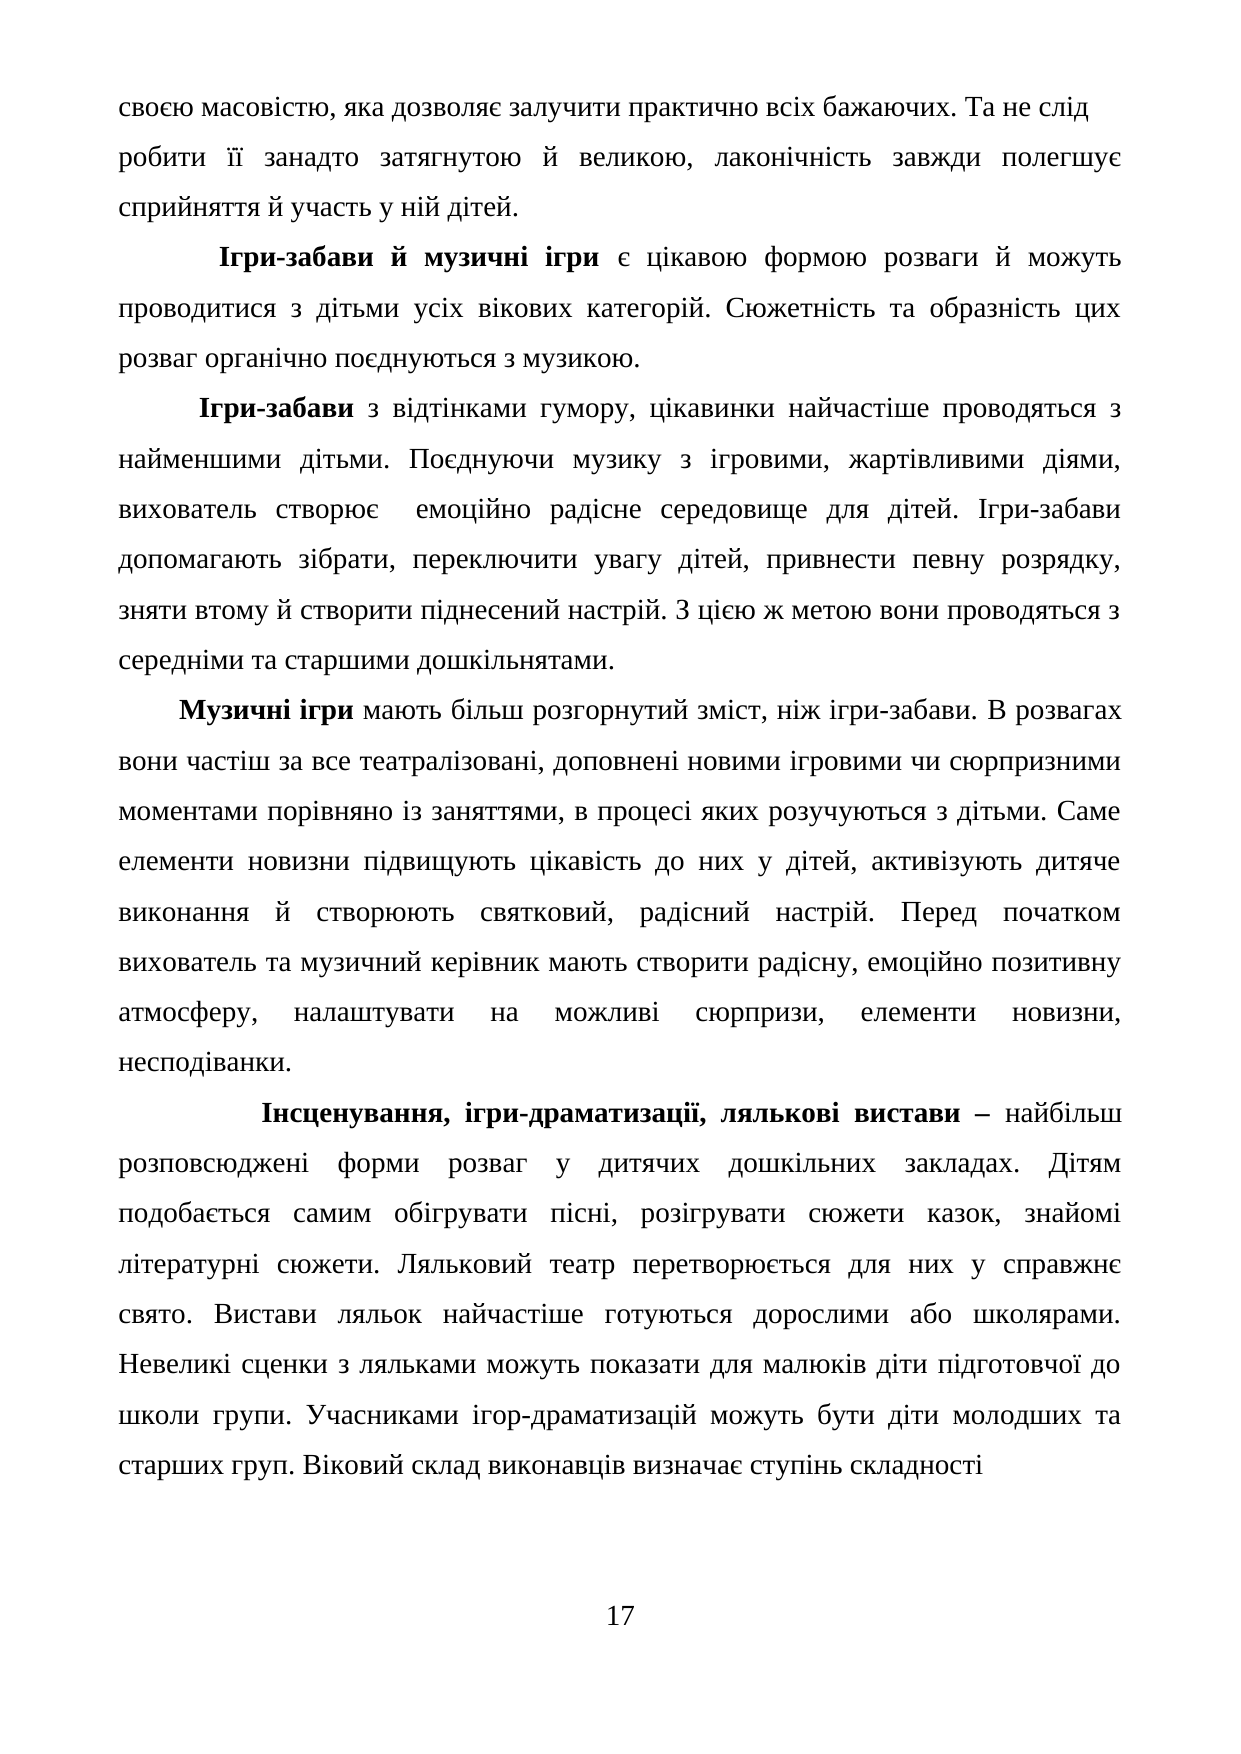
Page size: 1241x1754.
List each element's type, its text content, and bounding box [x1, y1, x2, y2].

text Ігри-забави з відтінками гумору, цікавинки найчастіше проводяться з найменшими дітьми. Поєднуючи музику з ігровими, жартівливими діями, вихователь створює емоційно радісне середовище для дітей. Ігри-забави допомагають зібрати, переключити увагу дітей, привнести певну розрядку, зняти втому й створити піднесений настрій. З цією ж метою вони проводяться з середніми та старшими дошкільнятами. [118, 391, 1122, 676]
text 17 [118, 1598, 1122, 1632]
text Музичні ігри мають більш розгорнутий зміст, ніж ігри-забави. В розвагах вони частіш за все театралізовані, доповнені новими ігровими чи сюрпризними моментами порівняно із заняттями, в процесі яких розучуються з дітьми. Саме елементи новизни підвищують цікавість до них у дітей, активізують дитяче виконання й створюють святковий, радісний настрій. Перед початком вихователь та музичний керівник мають створити радісну, емоційно позитивну атмосферу, налаштувати на можливі сюрпризи, елементи новизни, несподіванки. [118, 692, 1122, 1078]
text своєю масовістю, яка дозволяє залучити практично всіх бажаючих. Та не слід [118, 89, 1122, 122]
text Ігри-забави й музичні ігри є цікавою формою розваги й можуть проводитися з дітьми усіх вікових категорій. Сюжетність та образність цих розваг органічно поєднуються з музикою. [118, 239, 1122, 374]
text робити її занадто затягнутою й великою, лаконічність завжди полегшує сприйняття й участь у ній дітей. [118, 139, 1122, 223]
text Інсценування, ігри-драматизації, лялькові вистави – найбільш розповсюджені форми розваг у дитячих дошкільних закладах. Дітям подобається самим обігрувати пісні, розігрувати сюжети казок, знайомі літературні сюжети. Ляльковий театр перетворюється для них у справжнє свято. Вистави ляльок найчастіше готуються дорослими або школярами. Невеликі сценки з ляльками можуть показати для малюків діти підготовчої до школи групи. Учасниками ігор-драматизацій можуть бути діти молодших та старших груп. Віковий склад виконавців визначає ступінь складності [118, 1095, 1122, 1481]
